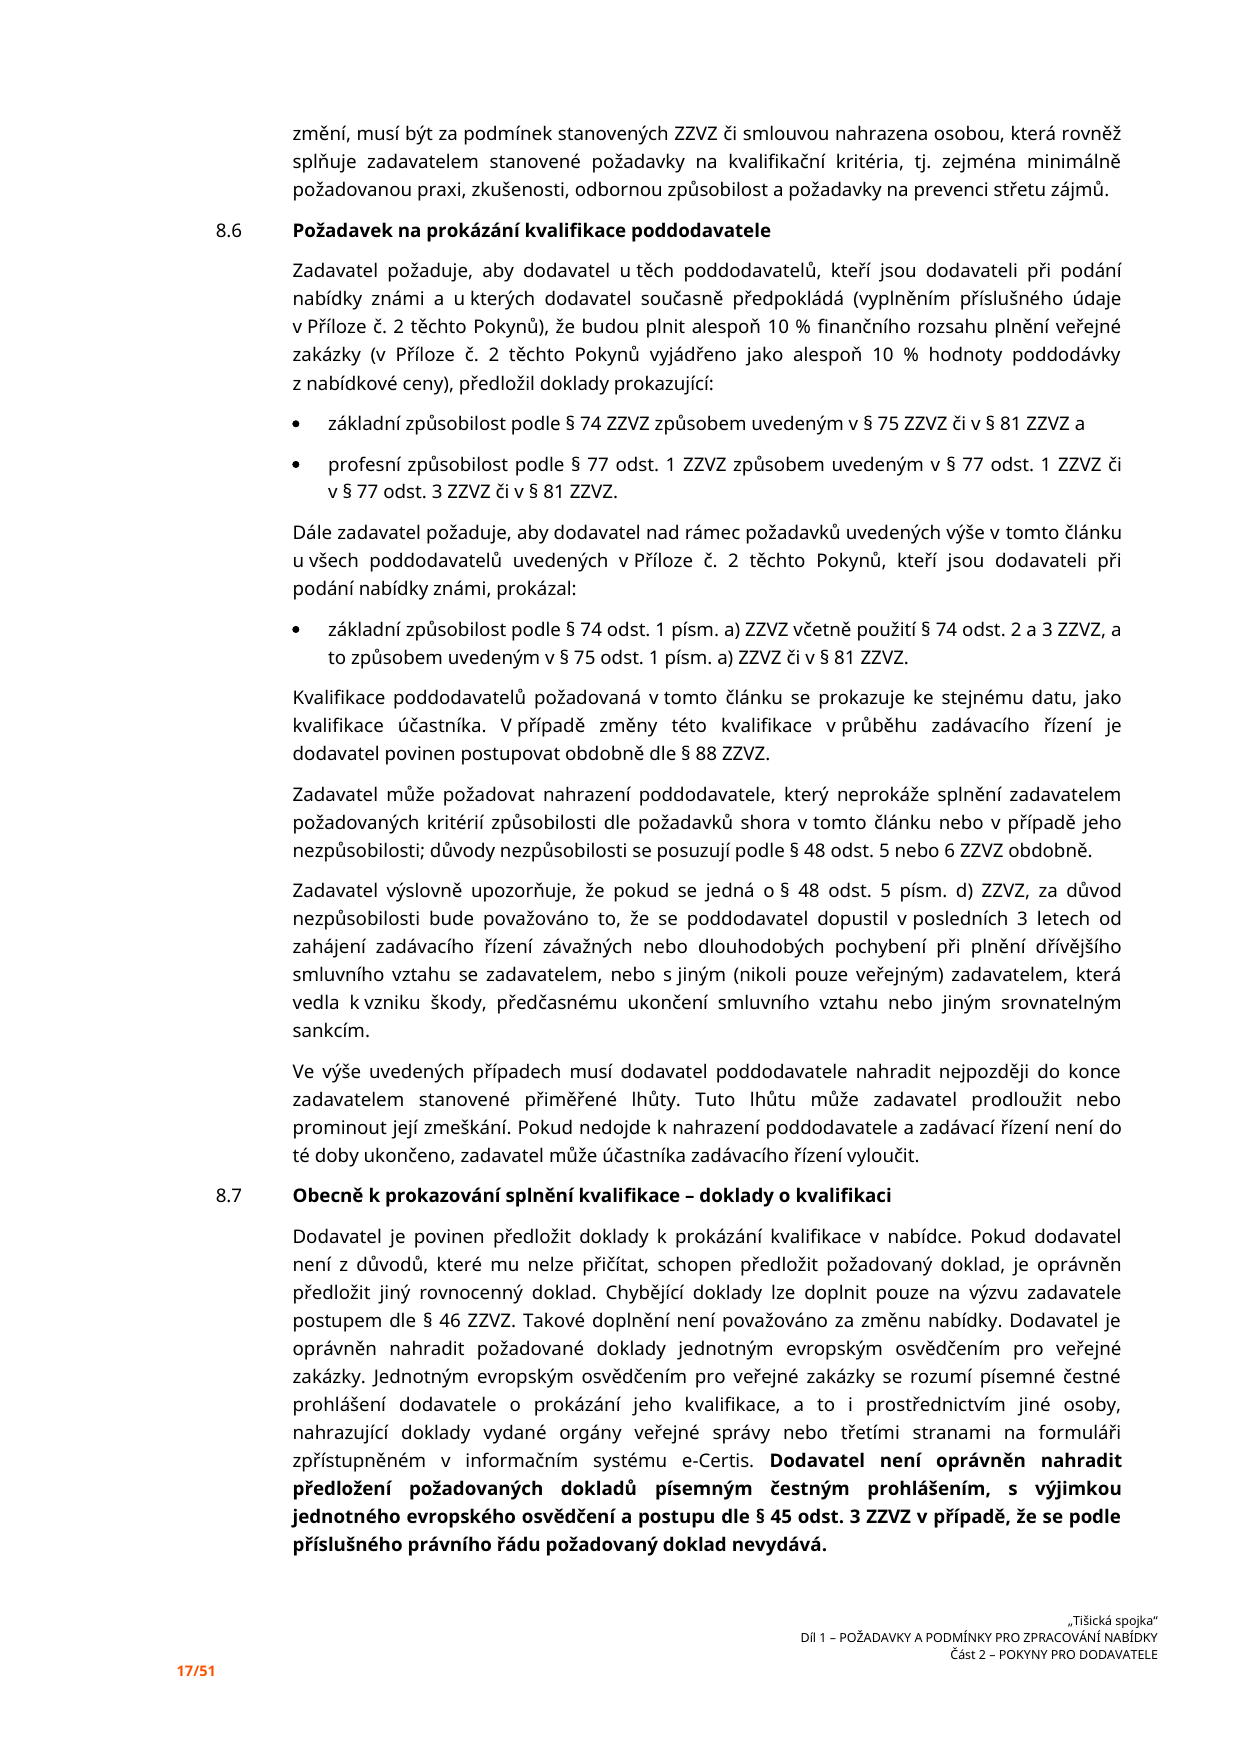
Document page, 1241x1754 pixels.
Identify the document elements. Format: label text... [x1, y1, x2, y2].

text Zadavatel požaduje, aby dodavatel u těch poddodavatelů, kteří jsou dodavateli při podání nabídky známi a u kterých dodavatel současně předpokládá (vyplněním příslušného údaje v Příloze č. 2 těchto Pokynů), že budou plnit alespoň 10 % finančního rozsahu plnění veřejné zakázky (v Příloze č. 2 těchto Pokynů vyjádřeno jako alespoň 10 % hodnoty poddodávky z nabídkové ceny), předložil doklady prokazující: [292, 258, 1122, 395]
text Zadavatel může požadovat nahrazení poddodavatele, který neprokáže splnění zadavatelem požadovaných kritérií způsobilosti dle požadavků shora v tomto článku nebo v případě jeho nezpůsobilosti; důvody nezpůsobilosti se posuzují podle § 48 odst. 5 nebo 6 ZZVZ obdobně. [292, 781, 1122, 863]
text Ve výše uvedených případech musí dodavatel poddodavatele nahradit nejpozději do konce zadavatelem stanovené přiměřené lhůty. Tuto lhůtu může zadavatel prodloužit nebo prominout její zmeškání. Pokud nedojde k nahrazení poddodavatele a zadávací řízení není do té doby ukončeno, zadavatel může účastníka zadávacího řízení vyloučit. [292, 1058, 1122, 1168]
text Obecně k prokazování splnění kvalifikace – doklady o kvalifikaci [216, 1183, 1122, 1208]
text základní způsobilost podle § 74 ZZVZ způsobem uvedeným v § 75 ZZVZ či v § 81 ZZVZ a [292, 410, 1122, 436]
text základní způsobilost podle § 74 odst. 1 písm. a) ZZVZ včetně použití § 74 odst. 2 a 3 ZZVZ, a to způsobem uvedeným v § 75 odst. 1 písm. a) ZZVZ či v § 81 ZZVZ. [292, 616, 1122, 669]
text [292, 121, 1122, 202]
text Zadavatel výslovně upozorňuje, že pokud se jedná o § 48 odst. 5 písm. d) ZZVZ, za důvod nezpůsobilosti bude považováno to, že se poddodavatel dopustil v posledních 3 letech od zahájení zadávacího řízení závažných nebo dlouhodobých pochybení při plnění dřívějšího smluvního vztahu se zadavatelem, nebo s jiným (nikoli pouze veřejným) zadavatelem, která vedla k vzniku škody, předčasnému ukončení smluvního vztahu nebo jiným srovnatelným sankcím. [292, 878, 1122, 1043]
text Dodavatel je povinen předložit doklady k prokázání kvalifikace v nabídce. Pokud dodavatel není z důvodů, které mu nelze přičítat, schopen předložit požadovaný doklad, je oprávněn předložit jiný rovnocenný doklad. Chybějící doklady lze doplnit pouze na výzvu zadavatele postupem dle § 46 ZZVZ. Takové doplnění není považováno za změnu nabídky. Dodavatel je oprávněn nahradit požadované doklady jednotným evropským osvědčením pro veřejné zakázky. Jednotným evropským osvědčením pro veřejné zakázky se rozumí písemné čestné prohlášení dodavatele o prokázání jeho kvalifikace, a to i prostřednictvím jiné osoby, nahrazující doklady vydané orgány veřejné správy nebo třetími stranami na formuláři zpřístupněném v informačním systému e-Certis. Dodavatel není oprávněn nahradit předložení požadovaných dokladů písemným čestným prohlášením, s výjimkou jednotného evropského osvědčení a postupu dle § 45 odst. 3 ZZVZ v případě, že se podle příslušného právního řádu požadovaný doklad nevydává. [292, 1223, 1122, 1557]
text profesní způsobilost podle § 77 odst. 1 ZZVZ způsobem uvedeným v § 77 odst. 1 ZZVZ či v § 77 odst. 3 ZZVZ či v § 81 ZZVZ. [292, 451, 1122, 504]
text Požadavek na prokázání kvalifikace poddodavatele [216, 217, 1122, 243]
text Dále zadavatel požaduje, aby dodavatel nad rámec požadavků uvedených výše v tomto článku u všech poddodavatelů uvedených v Příloze č. 2 těchto Pokynů, kteří jsou dodavateli při podání nabídky známi, prokázal: [292, 519, 1122, 601]
text Kvalifikace poddodavatelů požadovaná v tomto článku se prokazuje ke stejnému datu, jako kvalifikace účastníka. V případě změny této kvalifikace v průběhu zadávacího řízení je dodavatel povinen postupovat obdobně dle § 88 ZZVZ. [292, 684, 1122, 766]
